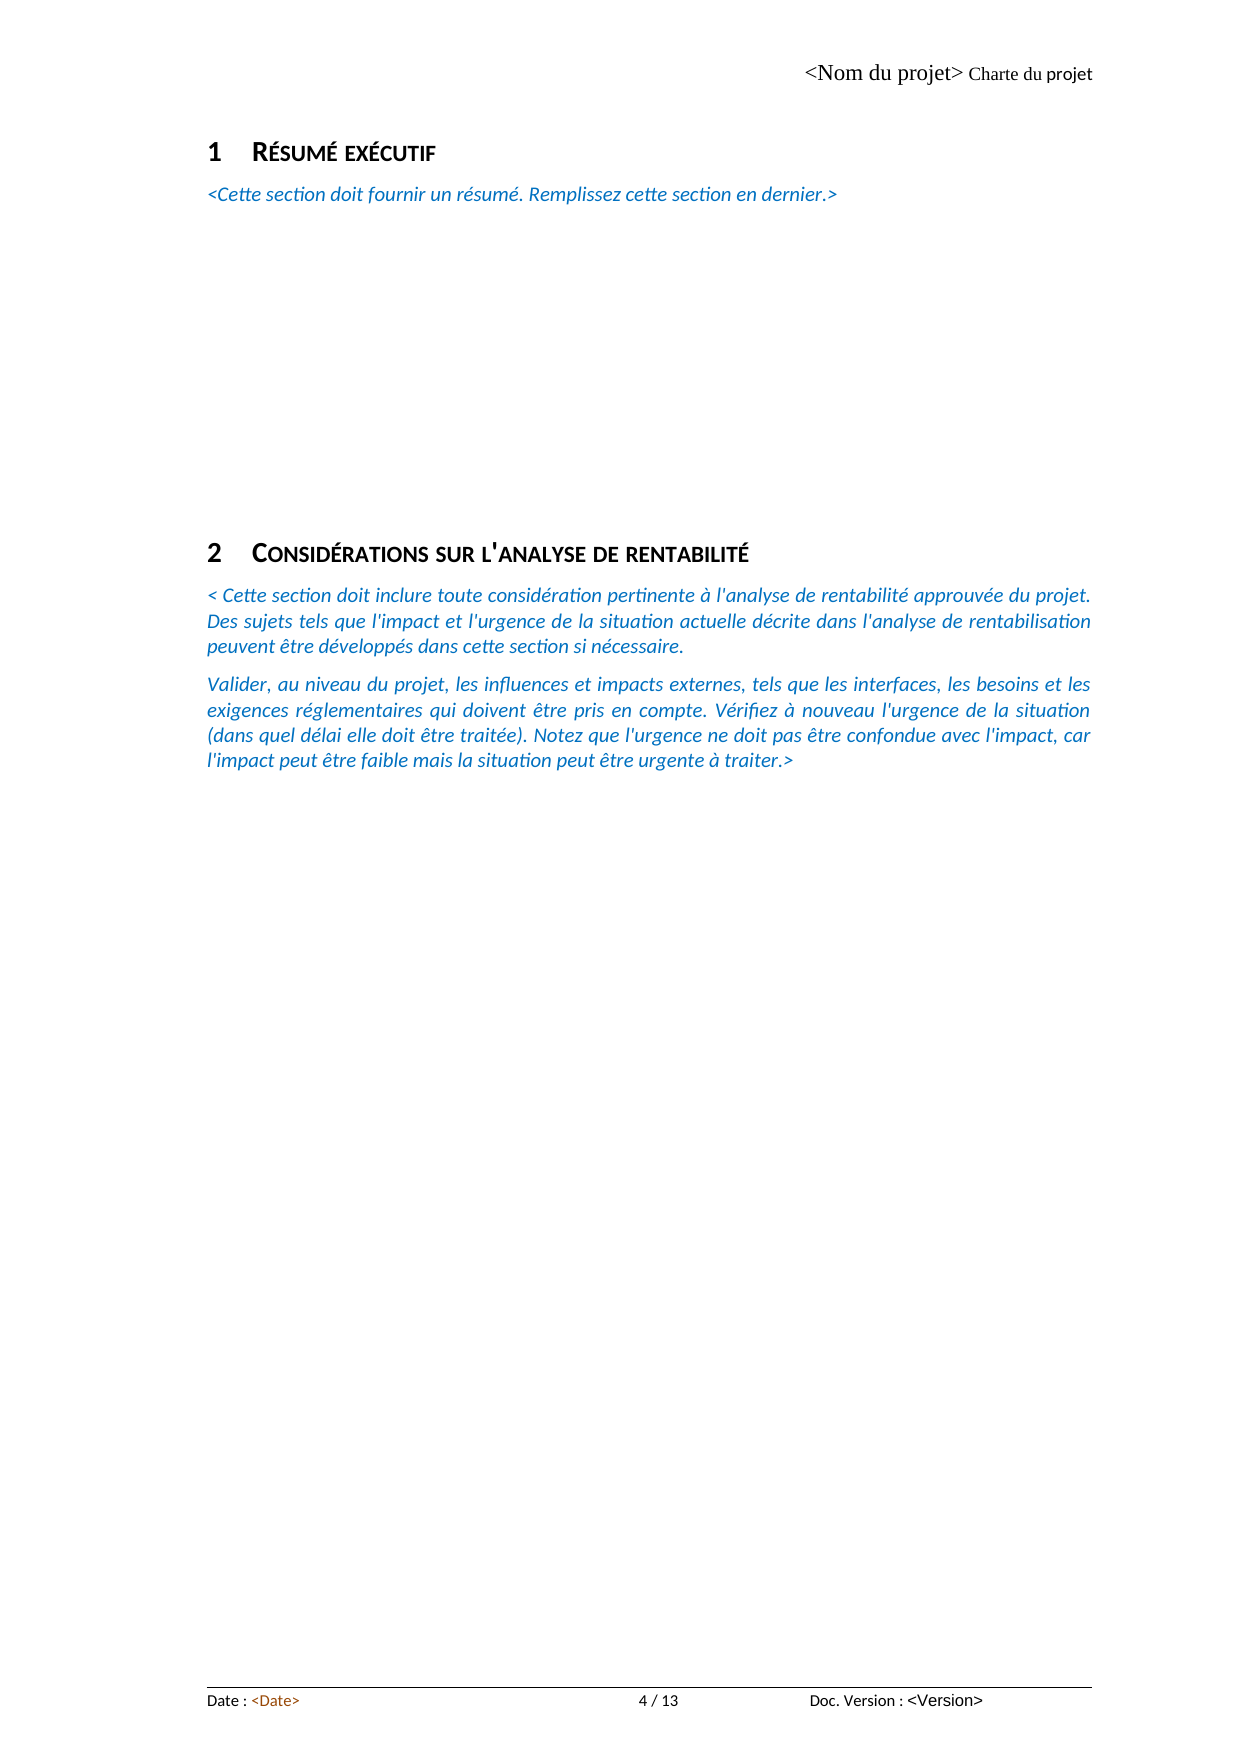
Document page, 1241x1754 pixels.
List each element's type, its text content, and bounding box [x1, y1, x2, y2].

subtitle Résumé exécutif [207, 133, 1092, 168]
subtitle Considérations sur l'analyse de rentabilité [207, 534, 1092, 570]
text <Cette section doit fournir un résumé. Remplissez cette section en dernier.> [207, 181, 1092, 206]
text < Cette section doit inclure toute considération pertinente à l'analyse de rentabilité approuvée du projet. Des sujets tels que l'impact et l'urgence de la situation actuelle décrite dans l'analyse de rentabilisation peuvent être développés dans cette section si nécessaire. [207, 583, 1092, 659]
text Valider, au niveau du projet, les influences et impacts externes, tels que les interfaces, les besoins et les exigences réglementaires qui doivent être pris en compte. Vérifiez à nouveau l'urgence de la situation (dans quel délai elle doit être traitée). Notez que l'urgence ne doit pas être confondue avec l'impact, car l'impact peut être faible mais la situation peut être urgente à traiter.> [207, 671, 1092, 773]
